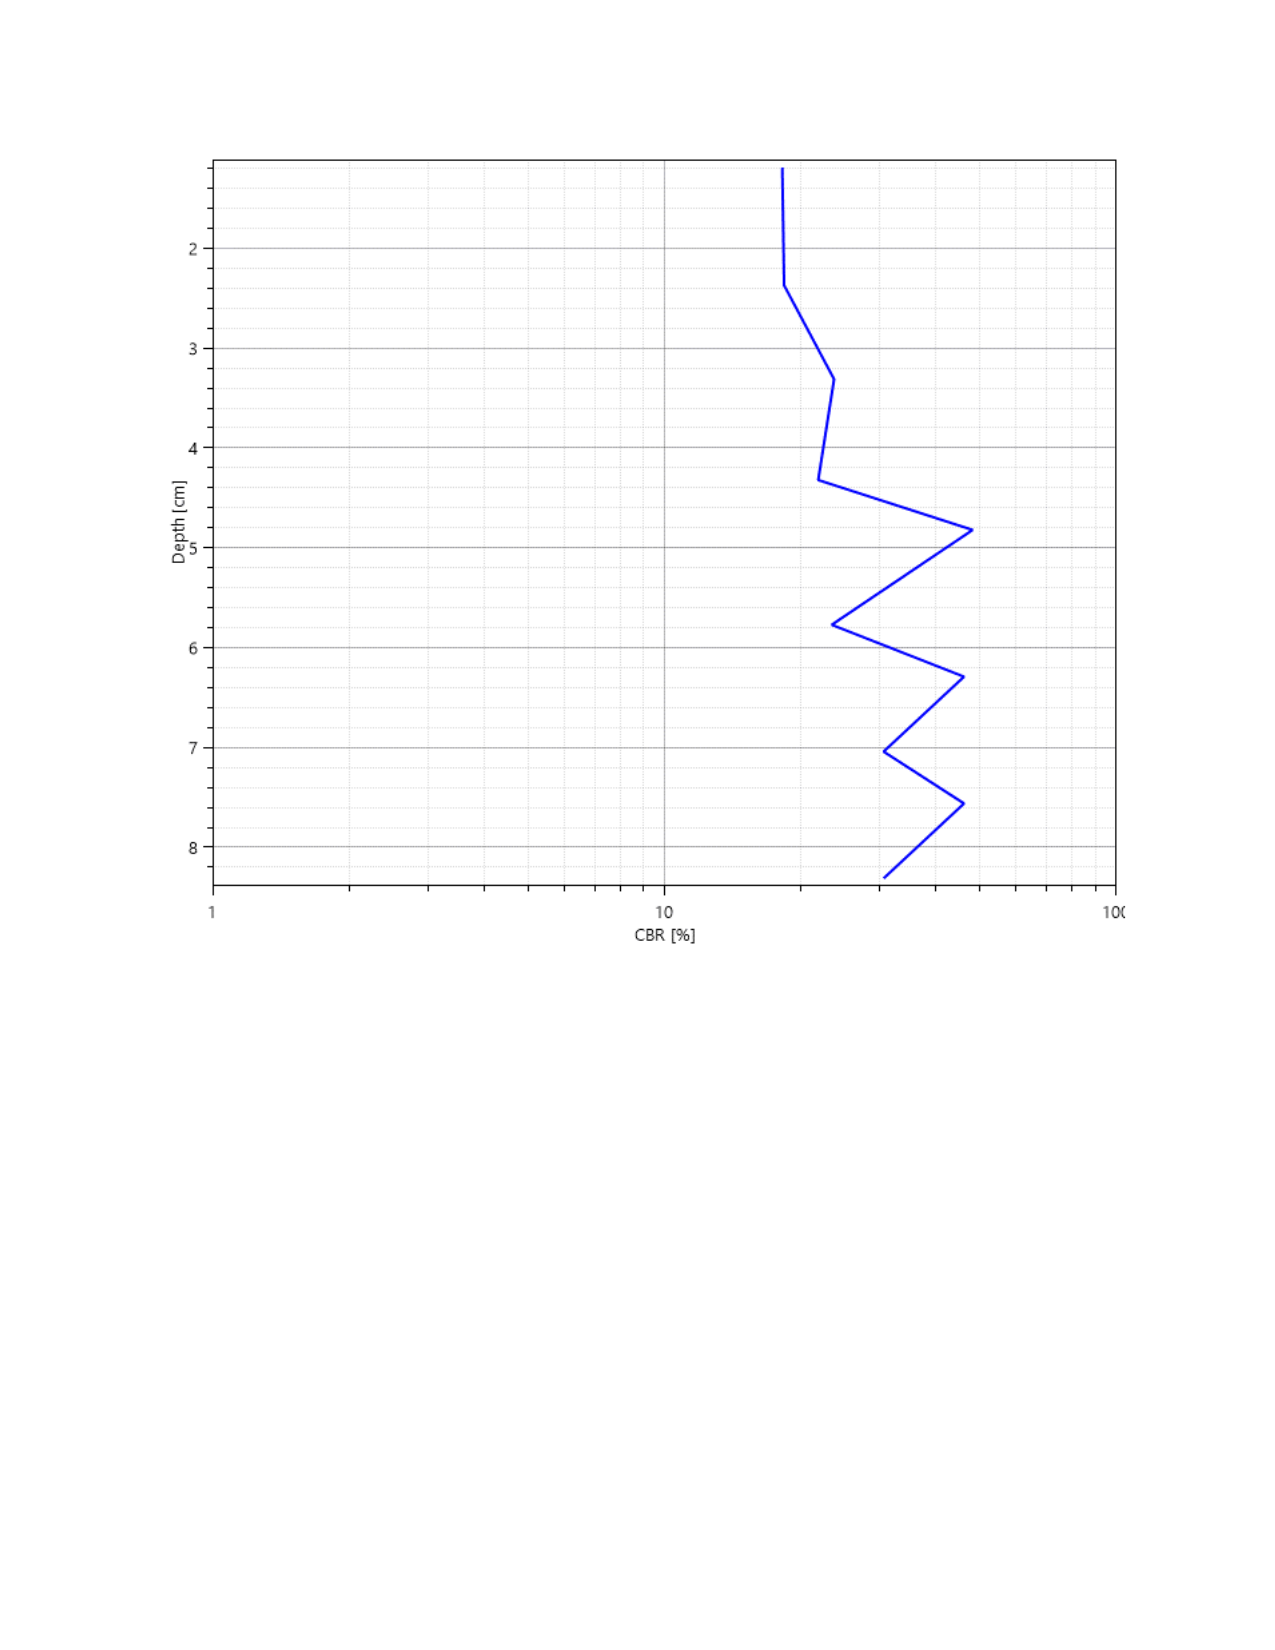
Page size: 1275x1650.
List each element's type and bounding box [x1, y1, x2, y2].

picture [150, 150, 1125, 961]
